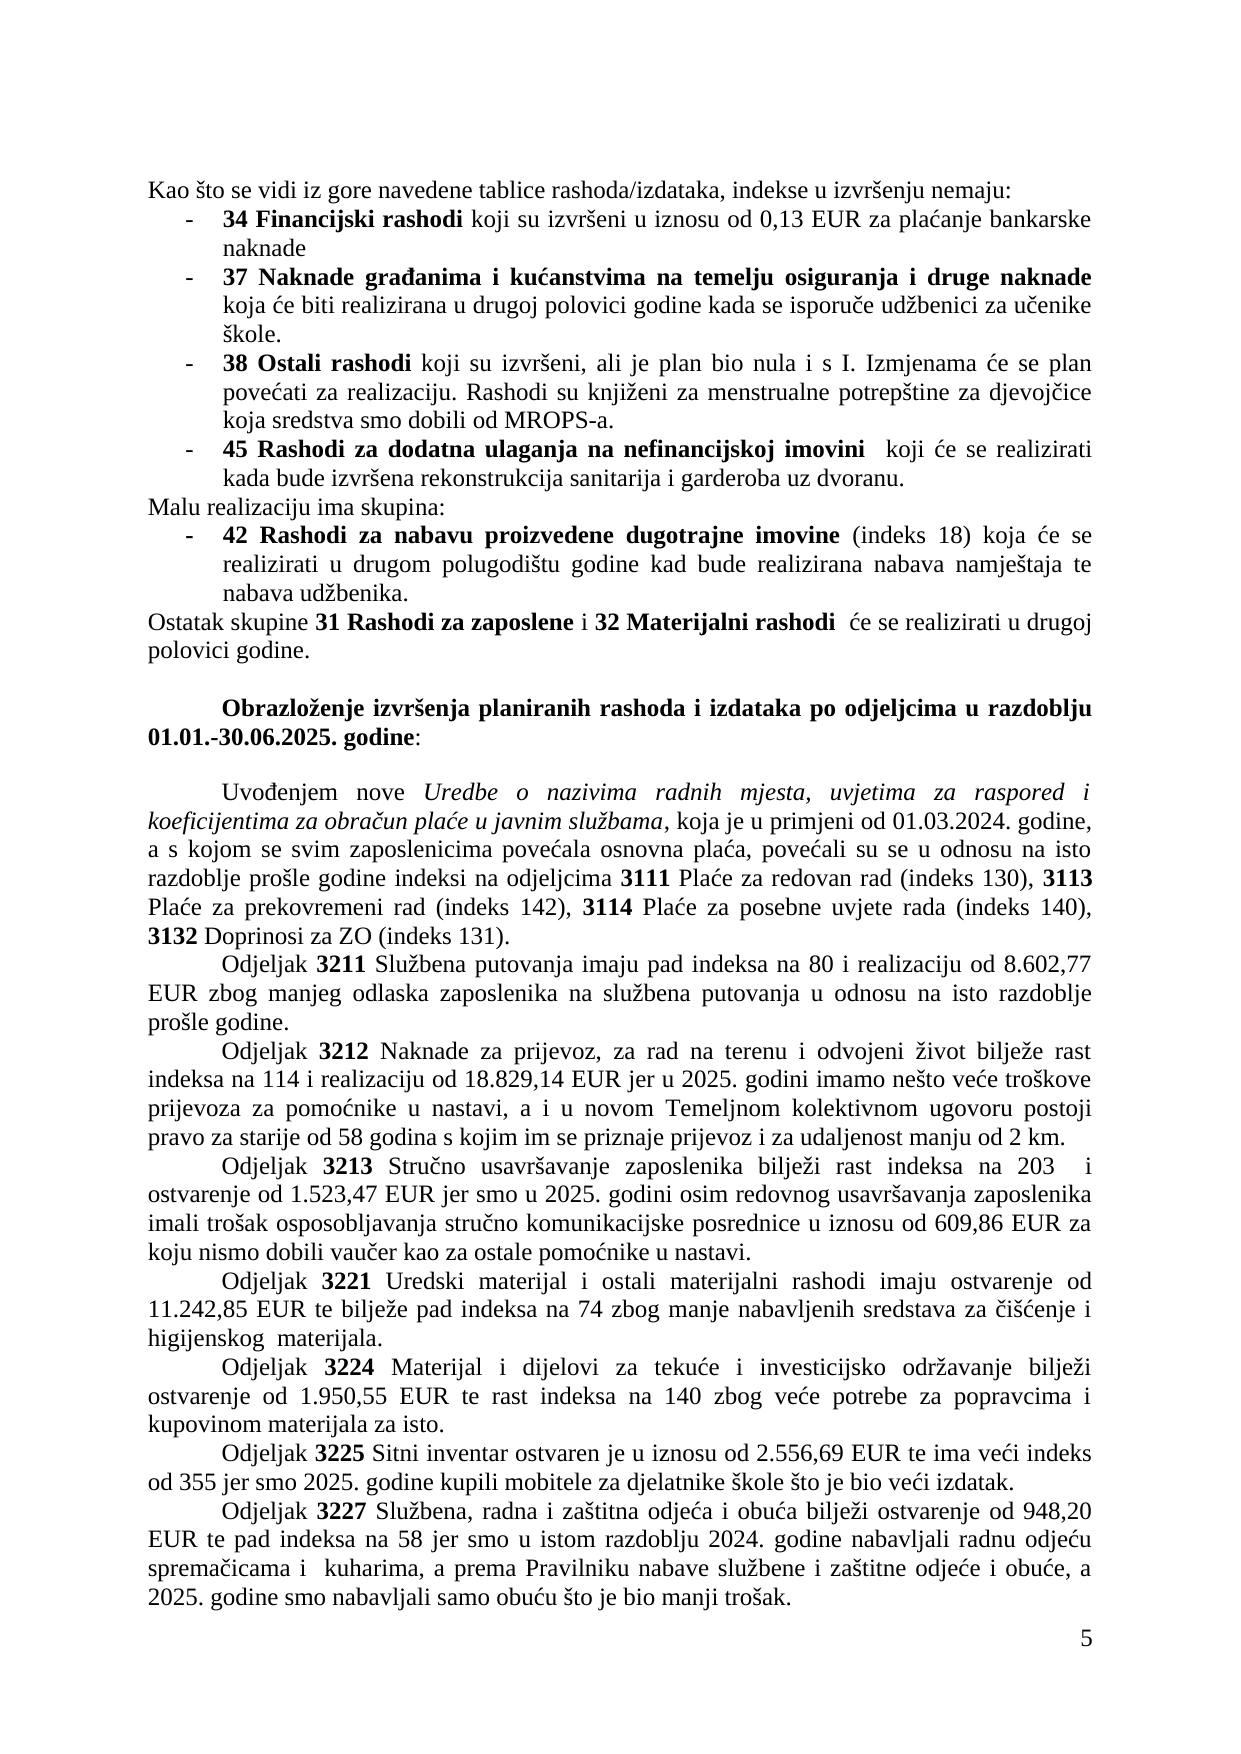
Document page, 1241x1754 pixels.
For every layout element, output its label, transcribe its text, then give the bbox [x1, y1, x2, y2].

text Ostatak skupine 31 Rashodi za zaposlene i 32 Materijalni rashodi će se realizirati u drugoj polovici godine. [148, 607, 1093, 664]
text Odjeljak 3225 Sitni inventar ostvaren je u iznosu od 2.556,69 EUR te ima veći indeks od 355 jer smo 2025. godine kupili mobitele za djelatnike škole što je bio veći izdatak. [148, 1438, 1093, 1496]
text Odjeljak 3211 Službena putovanja imaju pad indeksa na 80 i realizaciju od 8.602,77 EUR zbog manjeg odlaska zaposlenika na službena putovanja u odnosu na isto razdoblje prošle godine. [148, 949, 1093, 1036]
text Kao što se vidi iz gore navedene tablice rashoda/izdataka, indekse u izvršenju nemaju: [148, 176, 1093, 204]
text Malu realizaciju ima skupina: [148, 492, 1093, 521]
list 34 Financijski rashodi koji su izvršeni u iznosu od 0,13 EUR za plaćanje bankarske naknade [185, 204, 1093, 262]
text Odjeljak 3227 Službena, radna i zaštitna odjeća i obuća bilježi ostvarenje od 948,20 EUR te pad indeksa na 58 jer smo u istom razdoblju 2024. godine nabavljali radnu odjeću spremačicama i kuharima, a prema Pravilniku nabave službene i zaštitne odjeće i obuće, a 2025. godine smo nabavljali samo obuću što je bio manji trošak. [148, 1496, 1093, 1611]
text Uvođenjem nove Uredbe o nazivima radnih mjesta, uvjetima za raspored i koeficijentima za obračun plaće u javnim službama, koja je u primjeni od 01.03.2024. godine, a s kojom se svim zaposlenicima povećala osnovna plaća, povećali su se u odnosu na isto razdoblje prošle godine indeksi na odjeljcima 3111 Plaće za redovan rad (indeks 130), 3113 Plaće za prekovremeni rad (indeks 142), 3114 Plaće za posebne uvjete rada (indeks 140), 3132 Doprinosi za ZO (indeks 131). [148, 777, 1093, 949]
text Obrazloženje izvršenja planiranih rashoda i izdataka po odjeljcima u razdoblju 01.01.-30.06.2025. godine: [148, 693, 1093, 751]
list 38 Ostali rashodi koji su izvršeni, ali je plan bio nula i s I. Izmjenama će se plan povećati za realizaciju. Rashodi su knjiženi za menstrualne potrepštine za djevojčice koja sredstva smo dobili od MROPS-a. [185, 348, 1093, 434]
text Odjeljak 3212 Naknade za prijevoz, za rad na terenu i odvojeni život bilježe rast indeksa na 114 i realizaciju od 18.829,14 EUR jer u 2025. godini imamo nešto veće troškove prijevoza za pomoćnike u nastavi, a i u novom Temeljnom kolektivnom ugovoru postoji pravo za starije od 58 godina s kojim im se priznaje prijevoz i za udaljenost manju od 2 km. [148, 1036, 1093, 1151]
list 42 Rashodi za nabavu proizvedene dugotrajne imovine (indeks 18) koja će se realizirati u drugom polugodištu godine kad bude realizirana nabava namještaja te nabava udžbenika. [185, 521, 1093, 607]
text Odjeljak 3224 Materijal i dijelovi za tekuće i investicijsko održavanje bilježi ostvarenje od 1.950,55 EUR te rast indeksa na 140 zbog veće potrebe za popravcima i kupovinom materijala za isto. [148, 1352, 1093, 1438]
list 45 Rashodi za dodatna ulaganja na nefinancijskoj imovini koji će se realizirati kada bude izvršena rekonstrukcija sanitarija i garderoba uz dvoranu. [185, 434, 1093, 492]
text Odjeljak 3221 Uredski materijal i ostali materijalni rashodi imaju ostvarenje od 11.242,85 EUR te bilježe pad indeksa na 74 zbog manje nabavljenih sredstava za čišćenje i higijenskog materijala. [148, 1266, 1093, 1352]
text Odjeljak 3213 Stručno usavršavanje zaposlenika bilježi rast indeksa na 203 i ostvarenje od 1.523,47 EUR jer smo u 2025. godini osim redovnog usavršavanja zaposlenika imali trošak osposobljavanja stručno komunikacijske posrednice u iznosu od 609,86 EUR za koju nismo dobili vaučer kao za ostale pomoćnike u nastavi. [148, 1151, 1093, 1266]
list 37 Naknade građanima i kućanstvima na temelju osiguranja i druge naknade koja će biti realizirana u drugoj polovici godine kada se isporuče udžbenici za učenike škole. [185, 262, 1093, 348]
